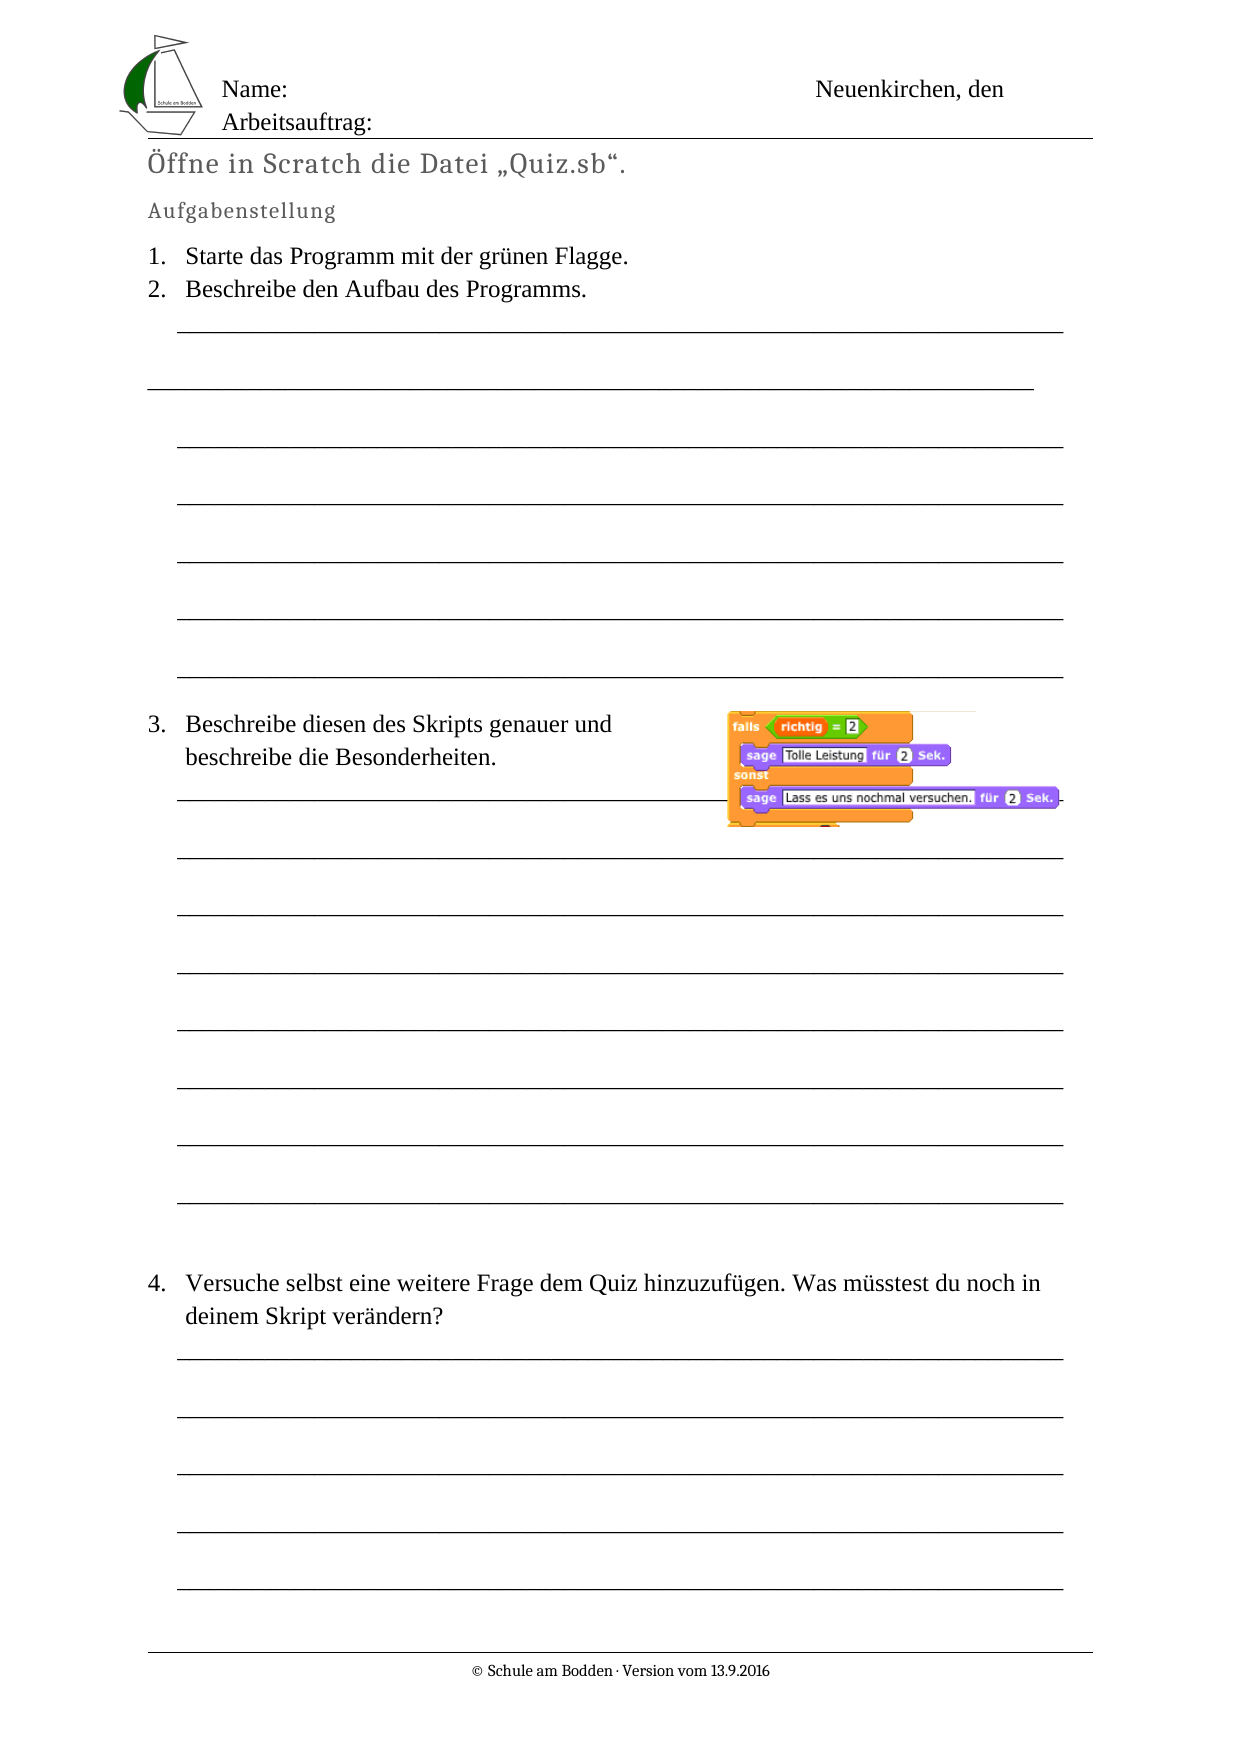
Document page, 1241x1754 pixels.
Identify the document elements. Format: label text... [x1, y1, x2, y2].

subtitle Aufgabenstellung [148, 198, 1093, 224]
subtitle Öffne in Scratch die Datei „Quiz.sb“. [148, 148, 1093, 181]
picture [727, 711, 1071, 827]
list Starte das Programm mit der grünen Flagge. [148, 241, 1093, 269]
list Beschreibe diesen des Skripts genauer und beschreibe die Besonderheiten. [148, 709, 1093, 771]
list Beschreibe den Aufbau des Programms. [148, 274, 1093, 303]
list Versuche selbst eine weitere Frage dem Quiz hinzuzufügen. Was müsstest du noch in deinem Skript verändern? [148, 1268, 1093, 1330]
